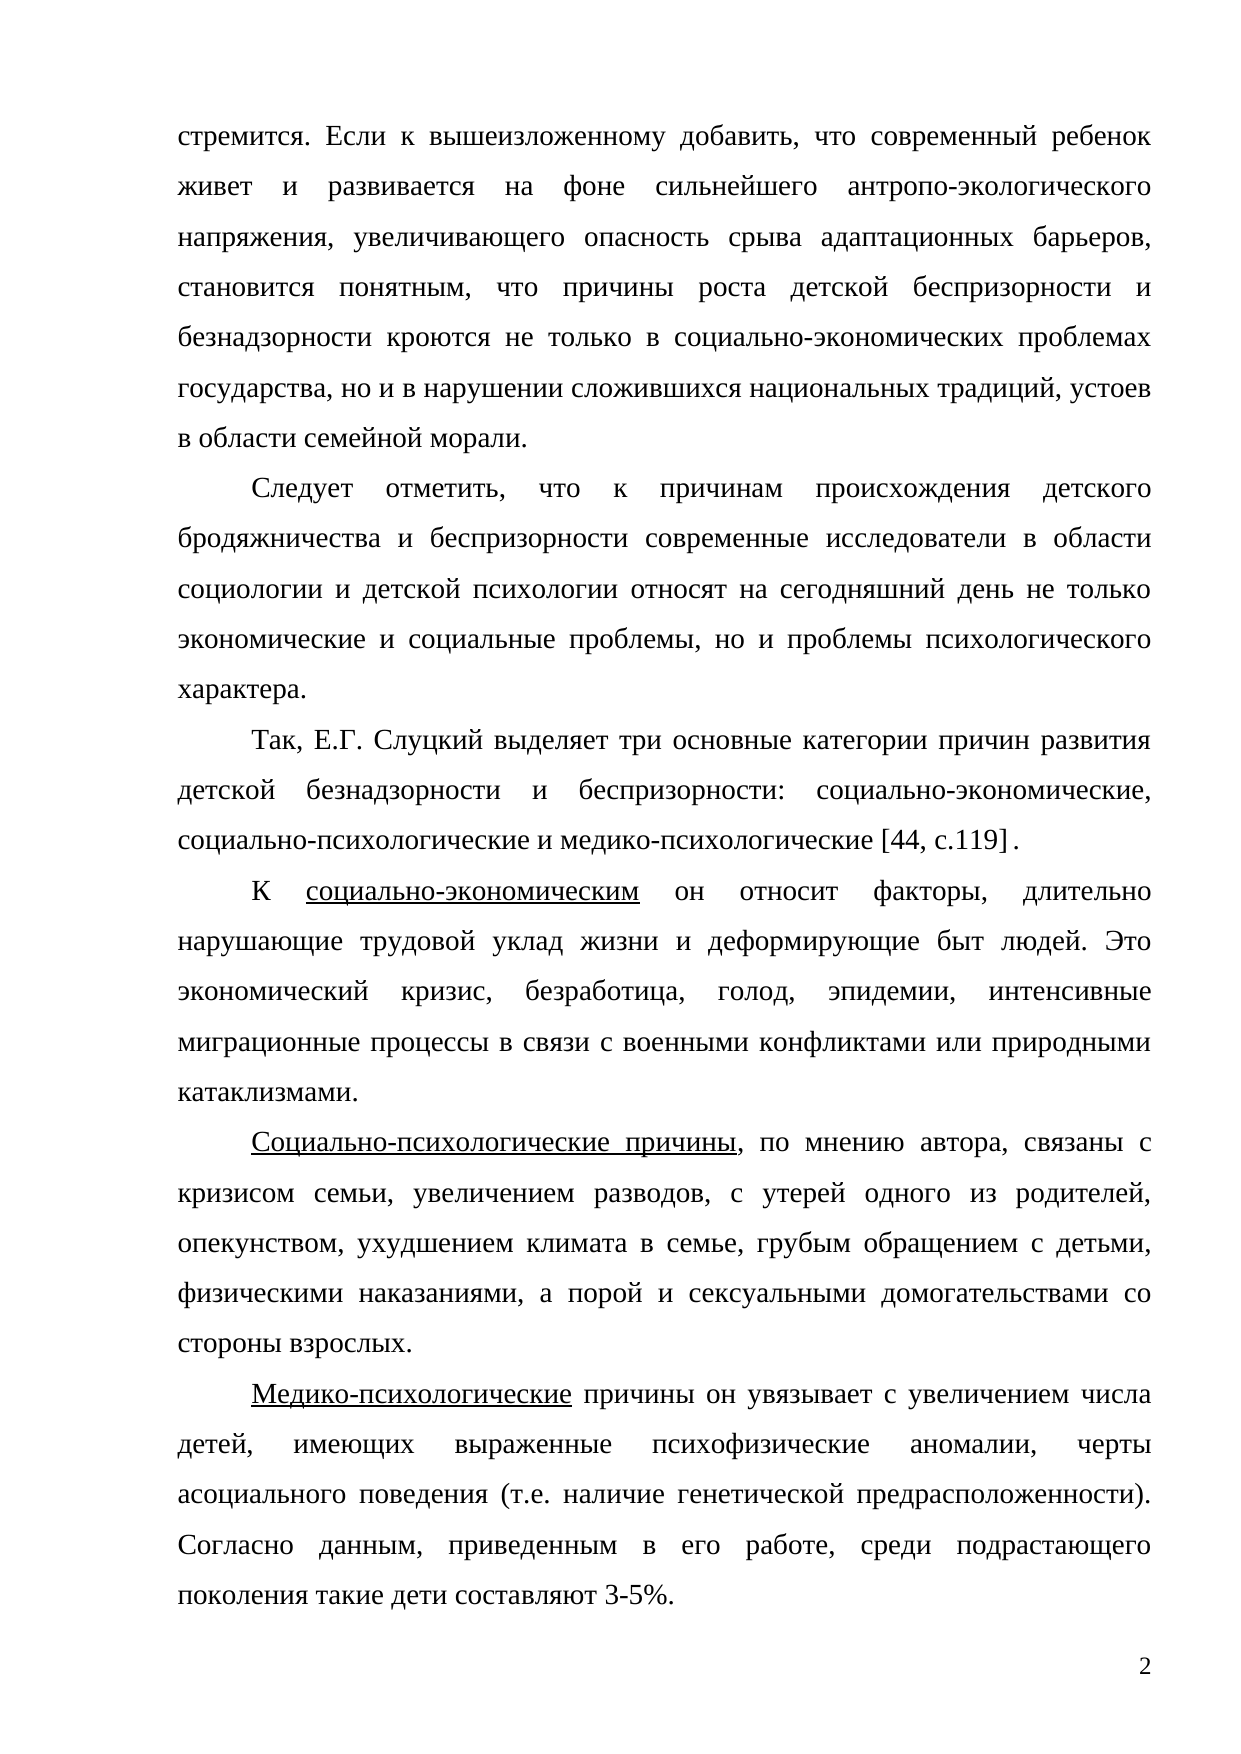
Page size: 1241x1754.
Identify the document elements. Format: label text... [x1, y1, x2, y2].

text Так, Е.Г. Слуцкий выделяет три основные категории причин развития детской безнадзорности и беспризорности: социально-экономические, социально-психологические и медико-психологические [44, с.119] . [177, 722, 1152, 856]
text К социально-экономическим он относит факторы, длительно нарушающие трудовой уклад жизни и деформирующие быт людей. Это экономический кризис, безработица, голод, эпидемии, интенсивные миграционные процессы в связи с военными конфликтами или природными катаклизмами. [177, 873, 1152, 1108]
text Медико-психологические причины он увязывает с увеличением числа детей, имеющих выраженные психофизические аномалии, черты асоциального поведения (т.е. наличие генетической предрасположенности). Согласно данным, приведенным в его работе, среди подрастающего поколения такие дети составляют 3-5%. [177, 1376, 1152, 1611]
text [177, 118, 1152, 453]
text Социально-психологические причины, по мнению автора, связаны с кризисом семьи, увеличением разводов, с утерей одного из родителей, опекунством, ухудшением климата в семье, грубым обращением с детьми, физическими наказаниями, а порой и сексуальными домогательствами со стороны взрослых. [177, 1124, 1152, 1359]
text Следует отметить, что к причинам происхождения детского бродяжничества и беспризорности современные исследователи в области социологии и детской психологии относят на сегодняшний день не только экономические и социальные проблемы, но и проблемы психологического характера. [177, 470, 1152, 705]
